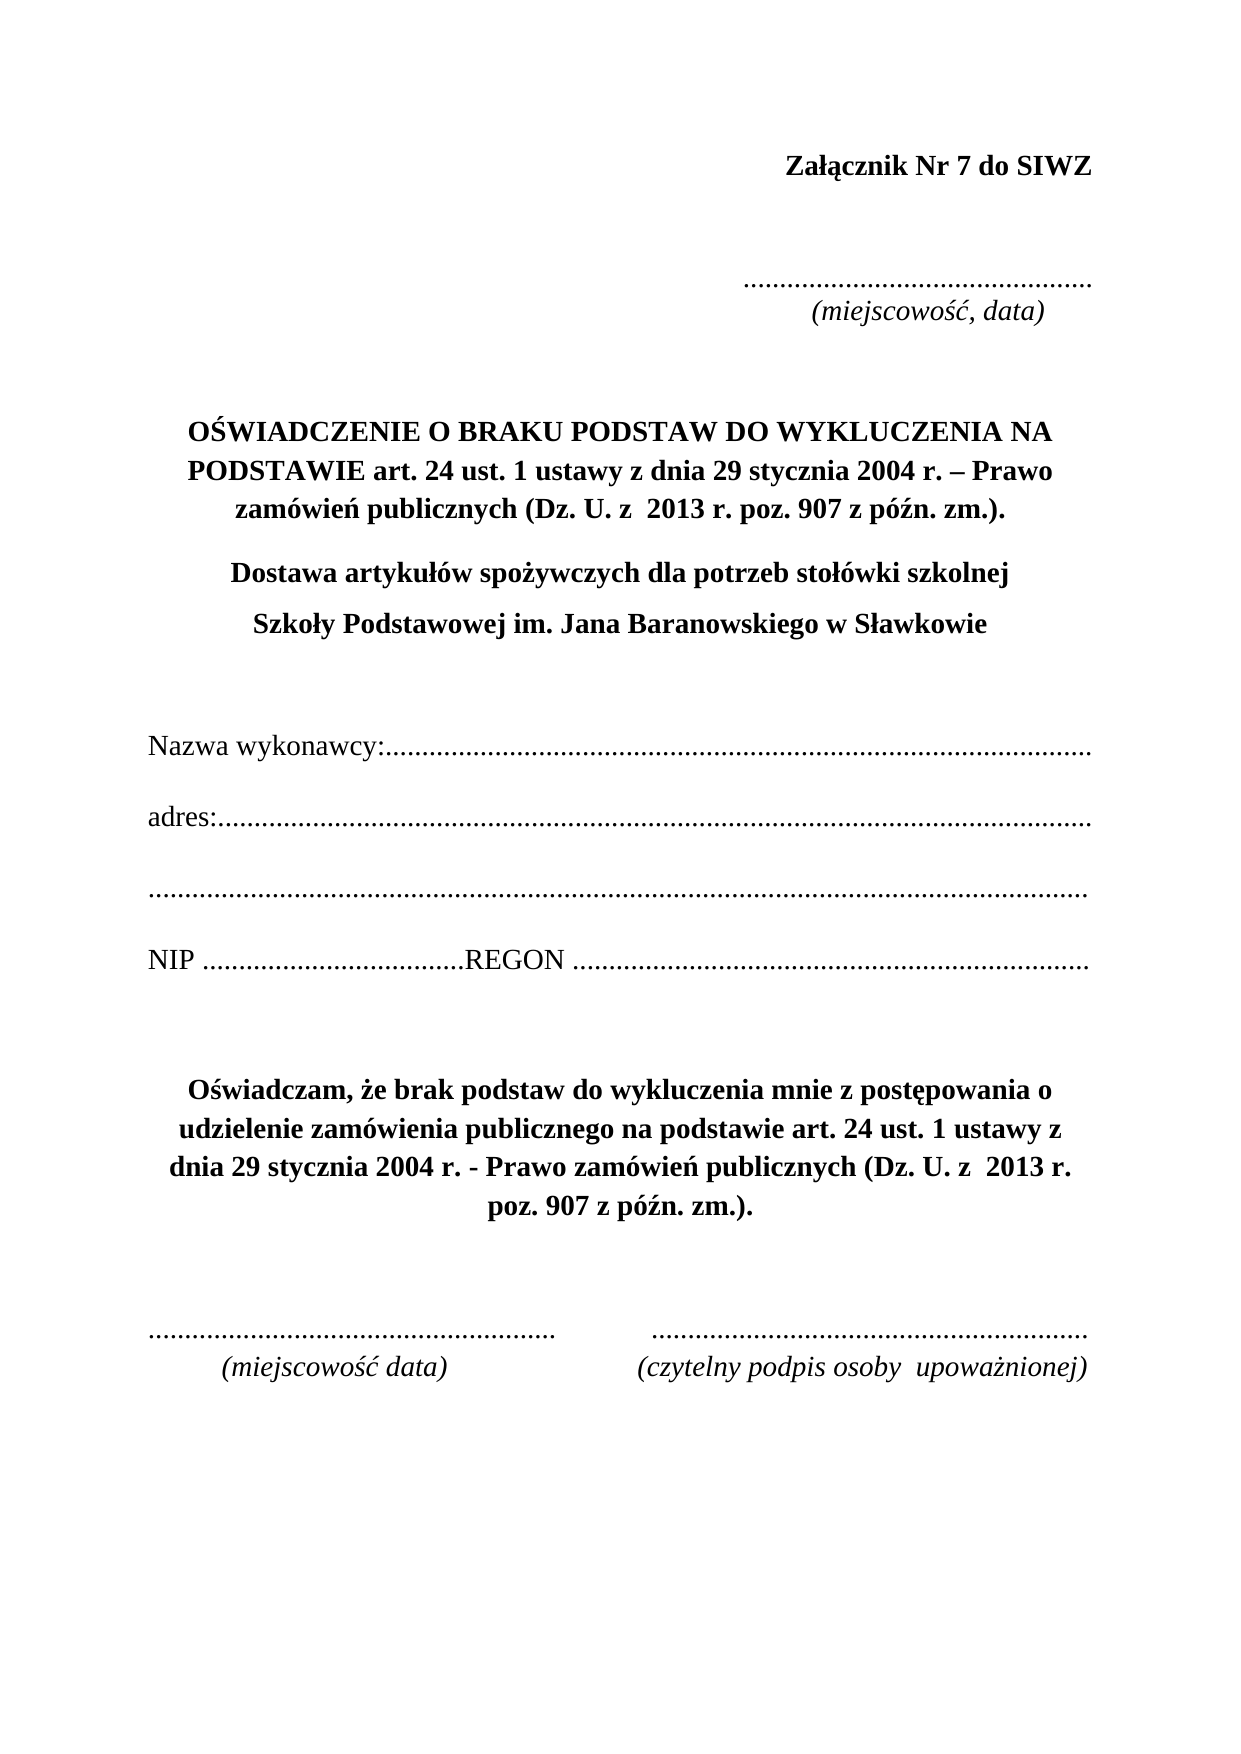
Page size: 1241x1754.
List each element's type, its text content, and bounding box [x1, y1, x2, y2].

text NIP ....................................REGON ....................................................................... [148, 942, 1093, 975]
text Załącznik Nr 7 do SIWZ [148, 148, 1093, 181]
text ................................................ [148, 260, 1093, 293]
text Dostawa artykułów spożywczych dla potrzeb stołówki szkolnej [148, 555, 1093, 589]
text Szkoły Podstawowej im. Jana Baranowskiego w Sławkowie [148, 606, 1093, 640]
text Oświadczam, że brak podstaw do wykluczenia mnie z postępowania o udzielenie zamówienia publicznego na podstawie art. 24 ust. 1 ustawy z dnia 29 stycznia 2004 r. - Prawo zamówień publicznych (Dz. U. z 2013 r. poz. 907 z późn. zm.). [148, 1072, 1093, 1221]
text Nazwa wykonawcy:................................................................................................. [148, 728, 1093, 762]
text ........................................................ ............................................................ (miejscowość data) (czytelny podpis osoby upoważnionej) [148, 1311, 1093, 1383]
text (miejscowość, data) [811, 293, 1093, 355]
text OŚWIADCZENIE O BRAKU PODSTAW DO WYKLUCZENIA NA PODSTAWIE art. 24 ust. 1 ustawy z dnia 29 stycznia 2004 r. – Prawo zamówień publicznych (Dz. U. z 2013 r. poz. 907 z późn. zm.). [148, 414, 1093, 525]
text adres:........................................................................................................................ [148, 799, 1093, 833]
text ................................................................................................................................. [148, 871, 1093, 904]
